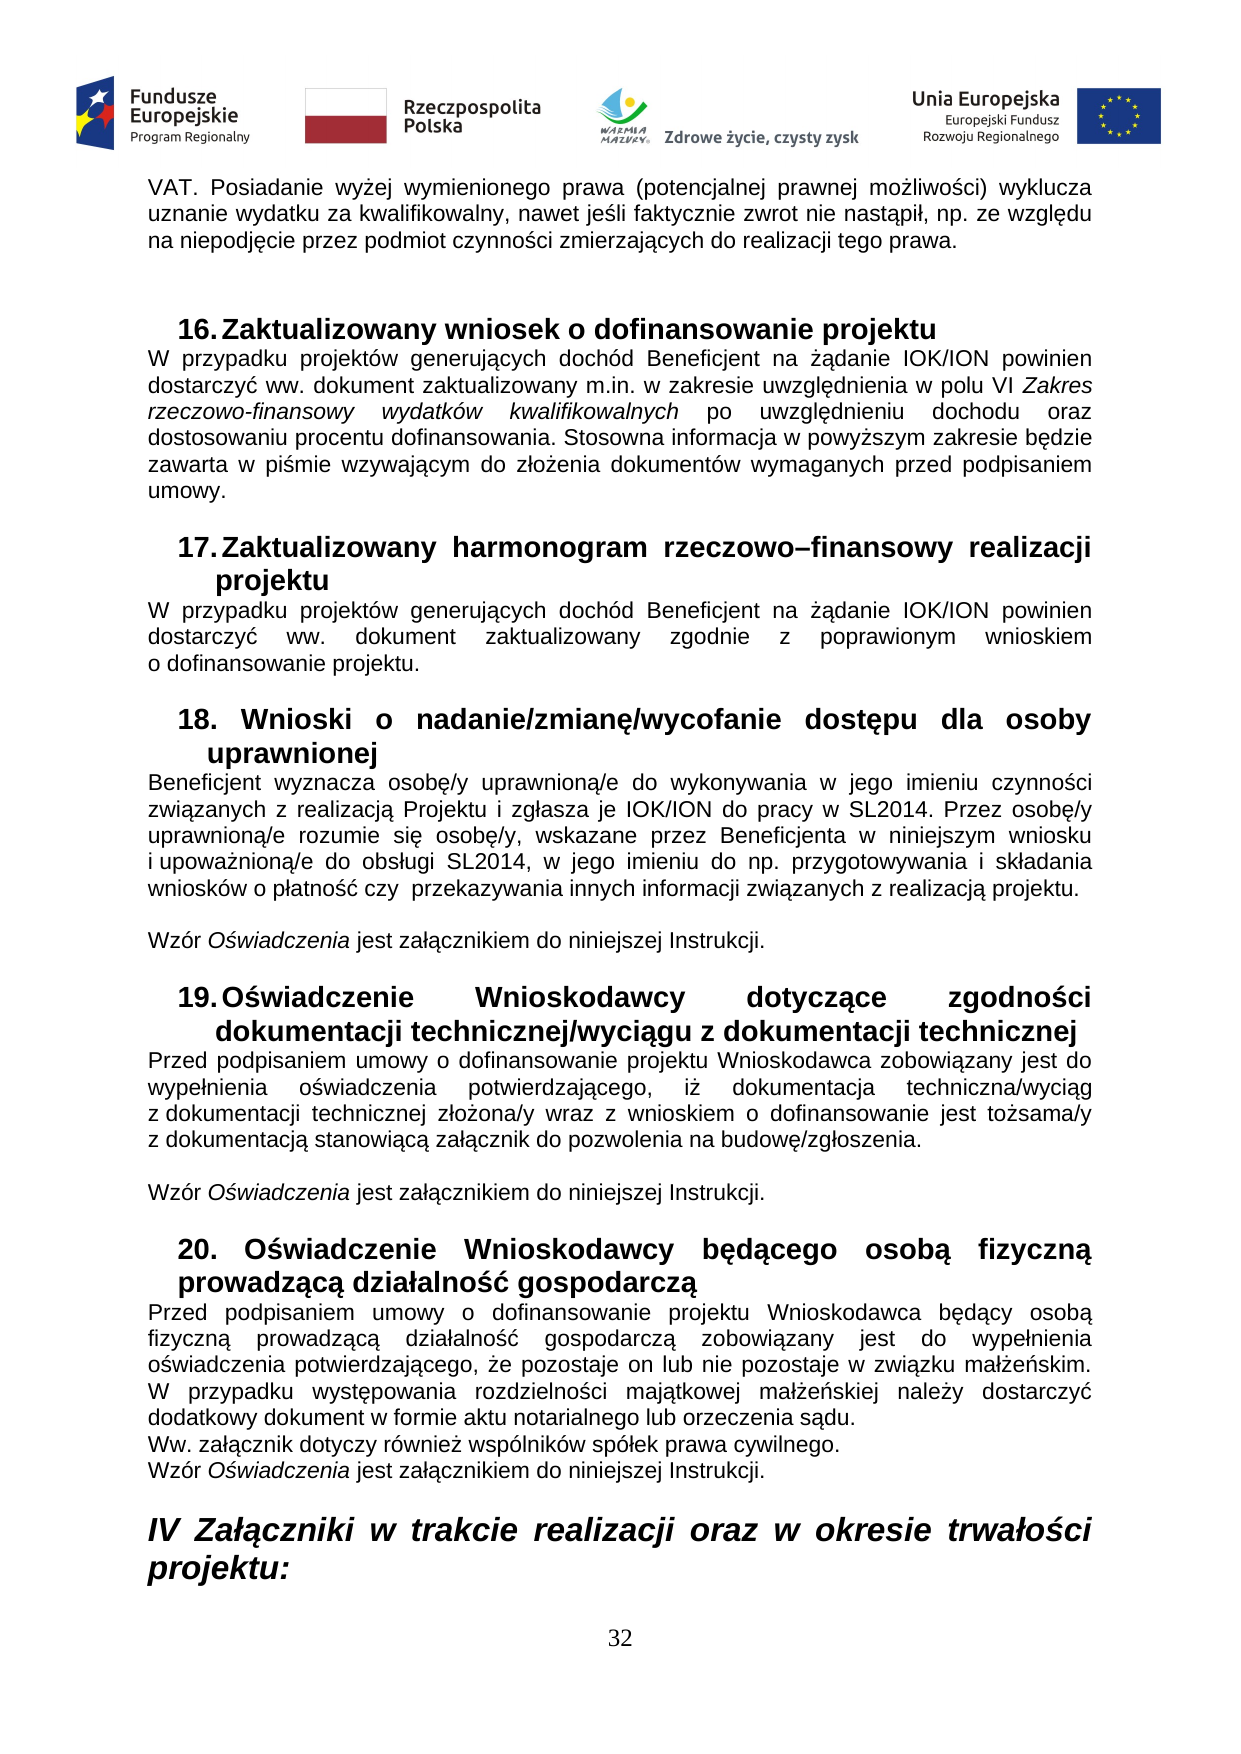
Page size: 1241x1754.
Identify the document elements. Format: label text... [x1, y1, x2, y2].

text Przed podpisaniem umowy o dofinansowanie projektu Wnioskodawca będący osobą fizyczną prowadzącą działalność gospodarczą zobowiązany jest do wypełnienia oświadczenia potwierdzającego, że pozostaje on lub nie pozostaje w związku małżeńskim. W przypadku występowania rozdzielności majątkowej małżeńskiej należy dostarczyć dodatkowy dokument w formie aktu notarialnego lub orzeczenia sądu. [148, 1299, 1093, 1431]
list Oświadczenie Wnioskodawcy dotyczące zgodności dokumentacji technicznej/wyciągu z dokumentacji technicznej [177, 980, 1093, 1047]
text 18. Wnioski o nadanie/zmianę/wycofanie dostępu dla osoby uprawnionej [177, 702, 1093, 769]
text IV Załączniki w trakcie realizacji oraz w okresie trwałości projektu: [148, 1509, 1093, 1586]
text Beneficjent wyznacza osobę/y uprawnioną/e do wykonywania w jego imieniu czynności związanych z realizacją Projektu i zgłasza je IOK/ION do pracy w SL2014. Przez osobę/y uprawnioną/e rozumie się osobę/y, wskazane przez Beneficjenta w niniejszym wniosku i upoważnioną/e do obsługi SL2014, w jego imieniu do np. przygotowywania i składania wniosków o płatność czy przekazywania innych informacji związanych z realizacją projektu. [148, 769, 1093, 901]
text W przypadku projektów generujących dochód Beneficjent na żądanie IOK/ION powinien dostarczyć ww. dokument zaktualizowany zgodnie z poprawionym wnioskiem o dofinansowanie projektu. [148, 597, 1093, 676]
text Wzór Oświadczenia jest załącznikiem do niniejszej Instrukcji. [148, 1457, 1093, 1483]
list Zaktualizowany wniosek o dofinansowanie projektu [177, 312, 1093, 345]
picture [35, 55, 1198, 168]
list Zaktualizowany harmonogram rzeczowo–finansowy realizacji projektu [177, 530, 1093, 597]
text 20. Oświadczenie Wnioskodawcy będącego osobą fizyczną prowadzącą działalność gospodarczą [177, 1232, 1093, 1299]
text W przypadku projektów generujących dochód Beneficjent na żądanie IOK/ION powinien dostarczyć ww. dokument zaktualizowany m.in. w zakresie uwzględnienia w polu VI Zakres rzeczowo-finansowy wydatków kwalifikowalnych po uwzględnieniu dochodu oraz dostosowaniu procentu dofinansowania. Stosowna informacja w powyższym zakresie będzie zawarta w piśmie wzywającym do złożenia dokumentów wymaganych przed podpisaniem umowy. [148, 345, 1093, 503]
text Przed podpisaniem umowy o dofinansowanie projektu Wnioskodawca zobowiązany jest do wypełnienia oświadczenia potwierdzającego, iż dokumentacja techniczna/wyciąg z dokumentacji technicznej złożona/y wraz z wnioskiem o dofinansowanie jest tożsama/y z dokumentacją stanowiącą załącznik do pozwolenia na budowę/zgłoszenia. [148, 1047, 1093, 1153]
text Wzór Oświadczenia jest załącznikiem do niniejszej Instrukcji. [148, 927, 1093, 954]
text Ww. załącznik dotyczy również wspólników spółek prawa cywilnego. [148, 1431, 1093, 1457]
text Wzór Oświadczenia jest załącznikiem do niniejszej Instrukcji. [148, 1179, 1093, 1205]
